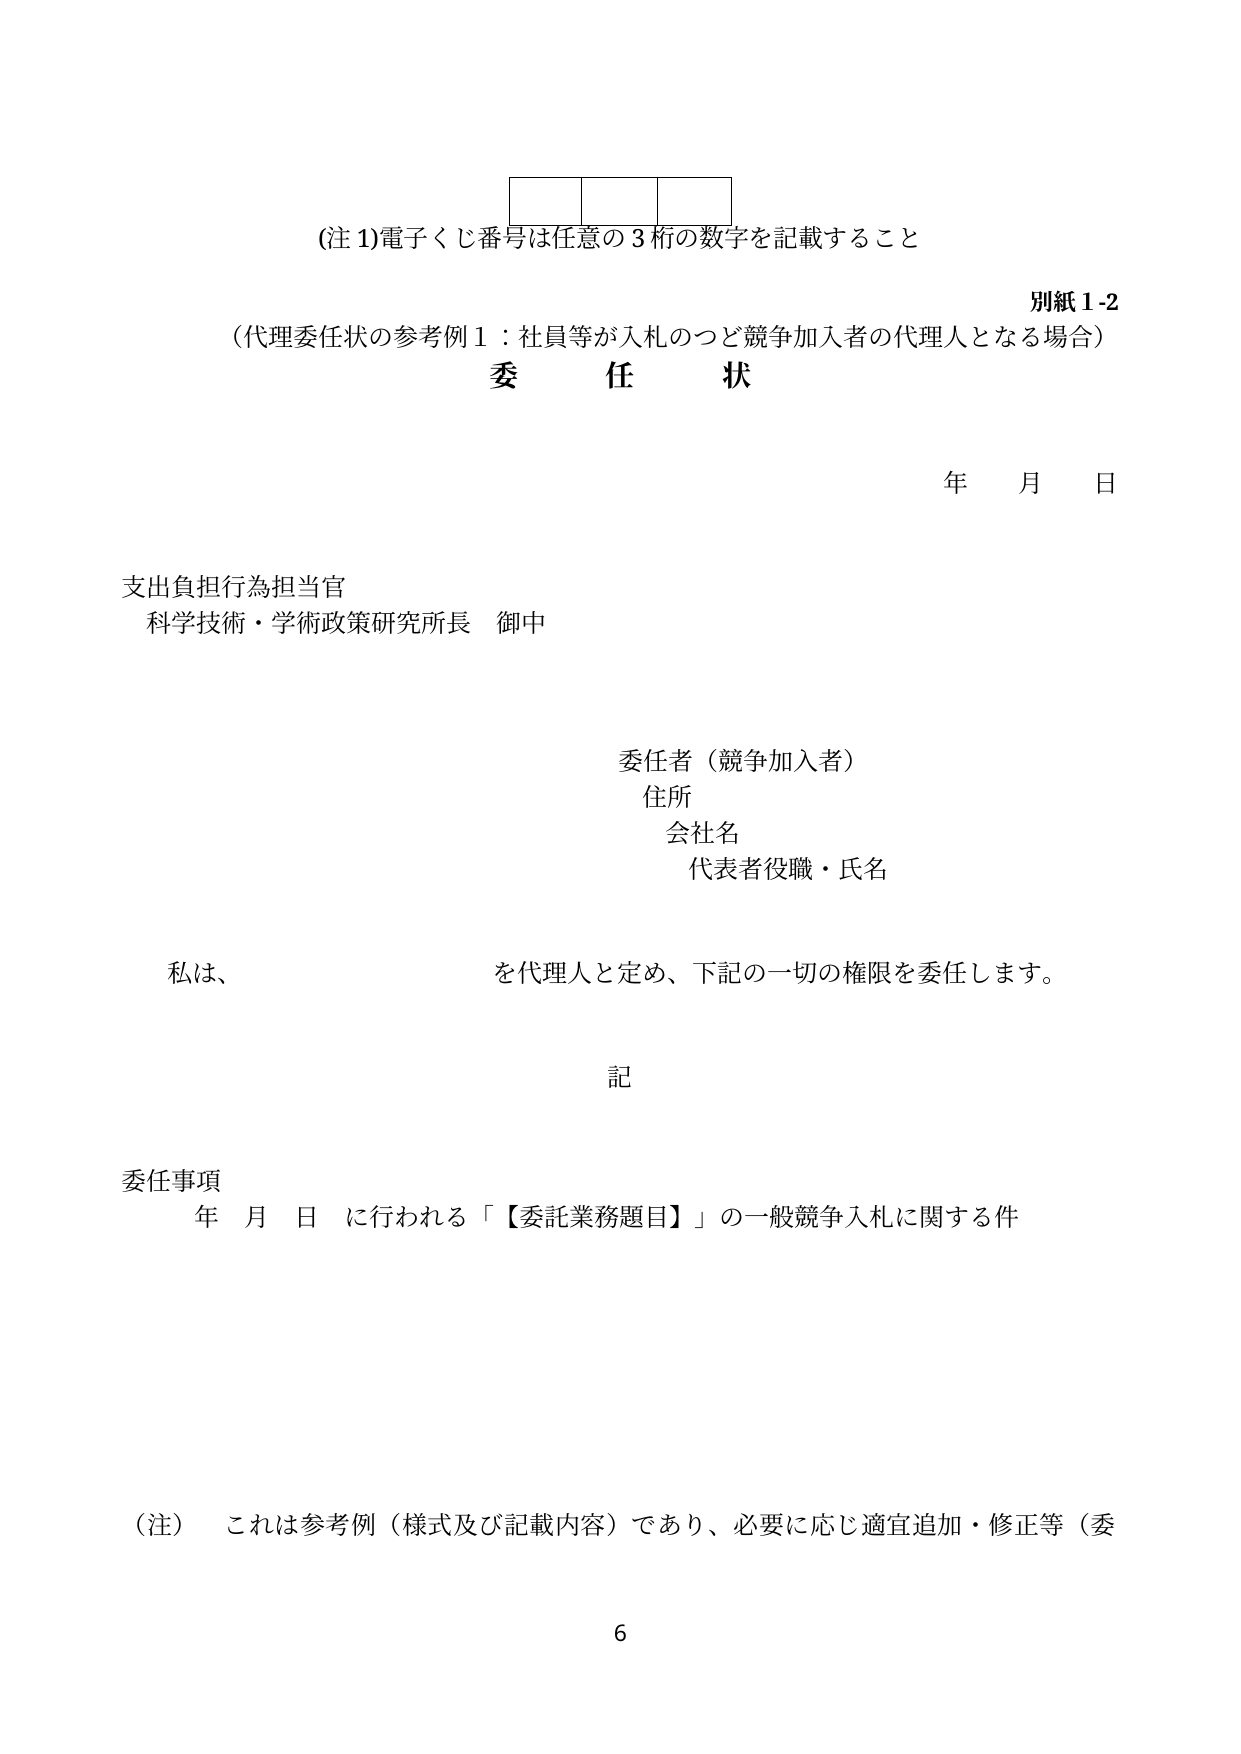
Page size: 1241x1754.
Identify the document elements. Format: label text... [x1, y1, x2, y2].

table_header [658, 178, 731, 225]
text 支出負担行為担当官 [122, 567, 1118, 603]
text (注1)電子くじ番号は任意の3桁の数字を記載すること [122, 228, 1118, 253]
text 年 月 日 に行われる「【委託業務題目】」の一般競争入札に関する件 [144, 1197, 1118, 1233]
text 委任事項 [122, 1161, 1118, 1197]
text 委任者（競争加入者） [619, 741, 1118, 777]
text 住所 [642, 777, 1118, 813]
text 科学技術・学術政策研究所長 御中 [122, 603, 1118, 639]
text 会社名 [665, 813, 1118, 849]
table_header [510, 178, 581, 225]
text 年 月 日 [122, 463, 1118, 499]
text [122, 1506, 1118, 1542]
text 代表者役職・氏名 [688, 849, 1118, 885]
text 私は、 を代理人と定め、下記の一切の権限を委任します。 [168, 953, 1118, 989]
table_header [582, 178, 657, 225]
text 記 [122, 1057, 1118, 1093]
text （代理委任状の参考例１：社員等が入札のつど競争加入者の代理人となる場合） [122, 317, 1118, 353]
text 別紙１-2 [122, 284, 1118, 317]
text 委 任 状 [122, 353, 1118, 395]
